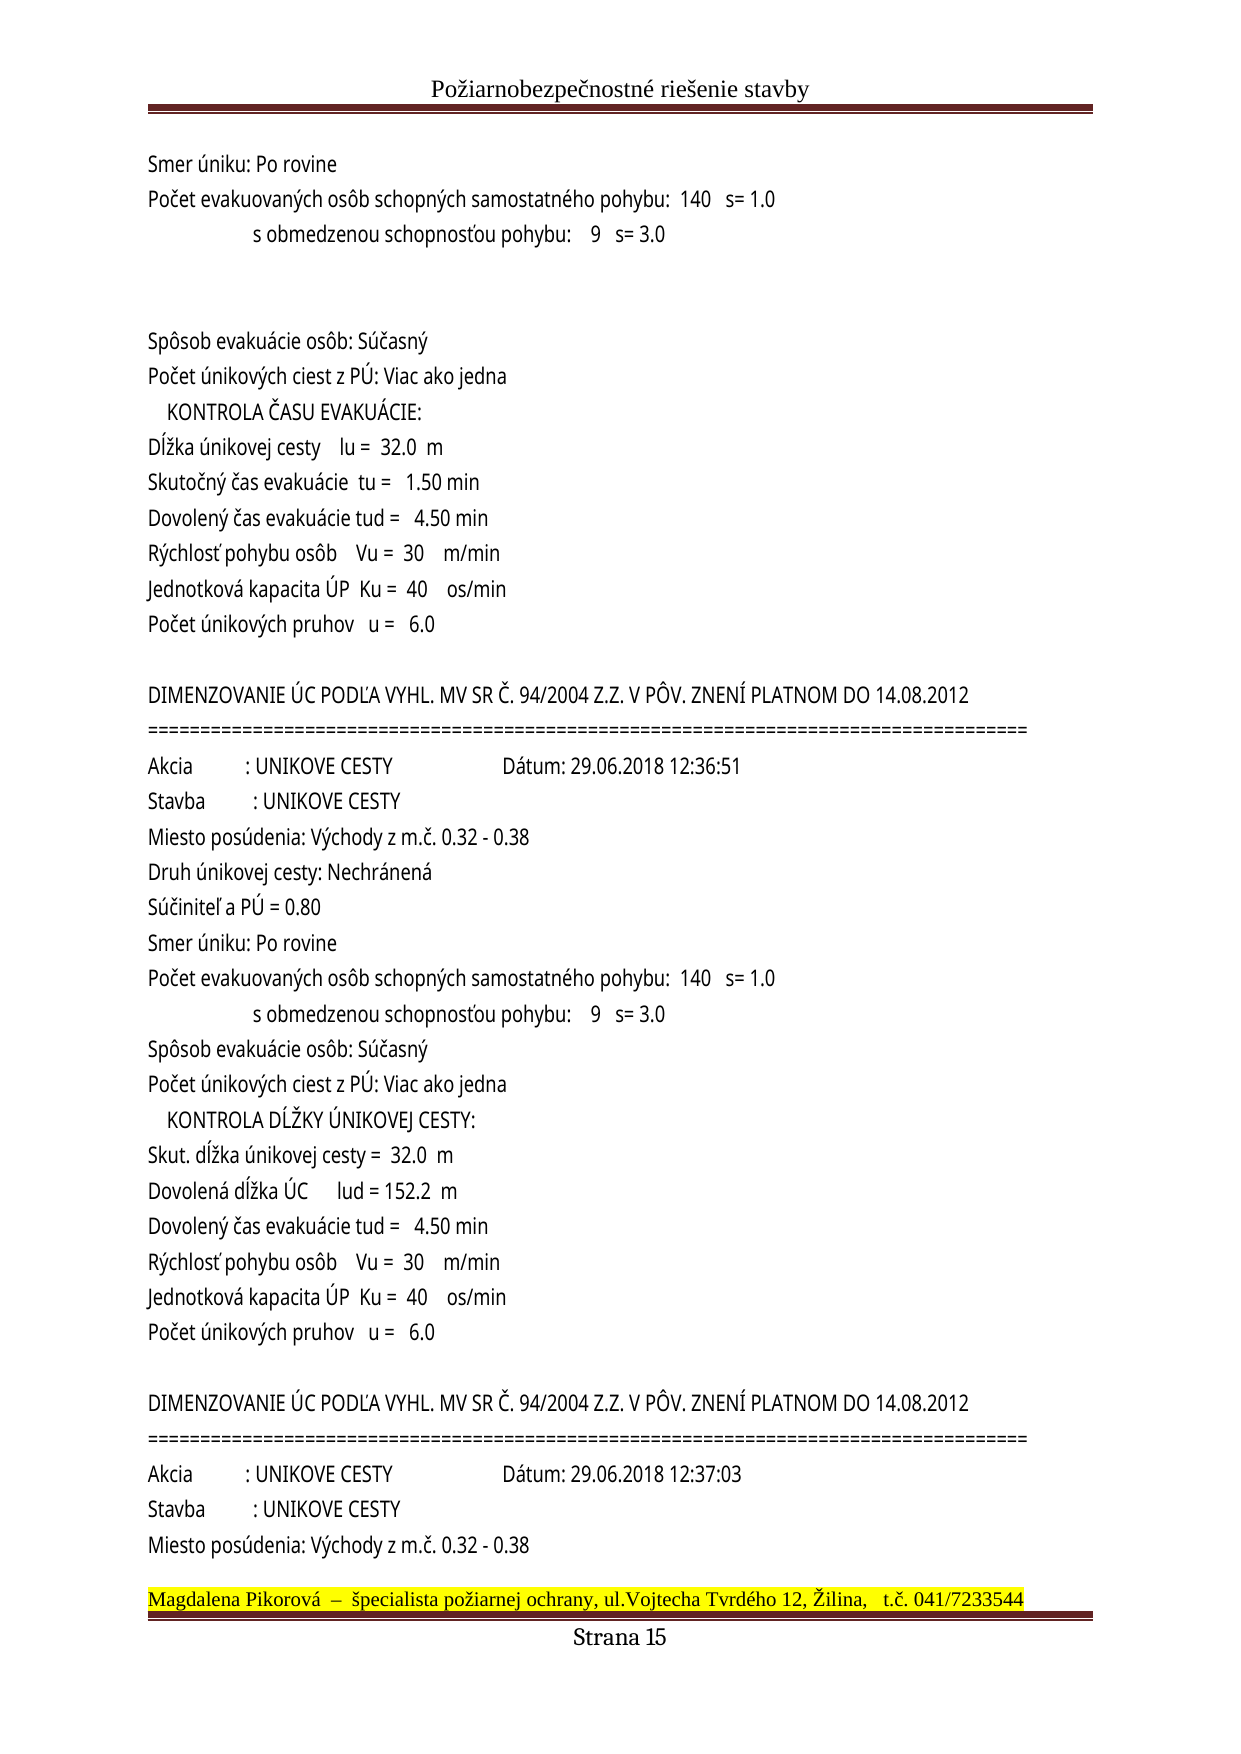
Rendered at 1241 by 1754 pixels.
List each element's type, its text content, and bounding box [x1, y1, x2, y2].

text Dovolený čas evakuácie tud = 4.50 min [148, 1210, 1093, 1241]
text Akcia : UNIKOVE CESTY Dátum: 29.06.2018 12:37:03 [148, 1458, 1093, 1489]
text Dĺžka únikovej cesty lu = 32.0 m [148, 431, 1093, 462]
text Počet únikových ciest z PÚ: Viac ako jedna [148, 1068, 1093, 1100]
text Súčiniteľ a PÚ = 0.80 [148, 891, 1093, 923]
text Jednotková kapacita ÚP Ku = 40 os/min [148, 573, 1093, 604]
text s obmedzenou schopnosťou pohybu: 9 s= 3.0 [148, 218, 1093, 250]
text KONTROLA DĹŽKY ÚNIKOVEJ CESTY: [148, 1104, 1093, 1135]
text Počet evakuovaných osôb schopných samostatného pohybu: 140 s= 1.0 [148, 183, 1093, 214]
text Počet únikových ciest z PÚ: Viac ako jedna [148, 360, 1093, 391]
text Akcia : UNIKOVE CESTY Dátum: 29.06.2018 12:36:51 [148, 750, 1093, 781]
text Stavba : UNIKOVE CESTY [148, 1493, 1093, 1525]
text s obmedzenou schopnosťou pohybu: 9 s= 3.0 [148, 998, 1093, 1029]
text Miesto posúdenia: Východy z m.č. 0.32 - 0.38 [148, 821, 1093, 852]
text DIMENZOVANIE ÚC PODĽA VYHL. MV SR Č. 94/2004 Z.Z. V PÔV. ZNENÍ PLATNOM DO 14.08.2012 [148, 679, 1093, 710]
text Spôsob evakuácie osôb: Súčasný [148, 1033, 1093, 1064]
text Smer úniku: Po rovine [148, 927, 1093, 958]
text ==================================================================================== [148, 714, 1093, 746]
text ==================================================================================== [148, 1423, 1093, 1454]
text Dovolená dĺžka ÚC lud = 152.2 m [148, 1175, 1093, 1206]
text Skutočný čas evakuácie tu = 1.50 min [148, 466, 1093, 498]
text Druh únikovej cesty: Nechránená [148, 856, 1093, 887]
text Stavba : UNIKOVE CESTY [148, 785, 1093, 816]
text Miesto posúdenia: Východy z m.č. 0.32 - 0.38 [148, 1529, 1093, 1560]
text Počet únikových pruhov u = 6.0 [148, 608, 1093, 639]
text Skut. dĺžka únikovej cesty = 32.0 m [148, 1139, 1093, 1171]
text Jednotková kapacita ÚP Ku = 40 os/min [148, 1281, 1093, 1312]
text Počet únikových pruhov u = 6.0 [148, 1316, 1093, 1348]
text DIMENZOVANIE ÚC PODĽA VYHL. MV SR Č. 94/2004 Z.Z. V PÔV. ZNENÍ PLATNOM DO 14.08.2012 [148, 1387, 1093, 1418]
text Smer úniku: Po rovine [148, 148, 1093, 179]
text Spôsob evakuácie osôb: Súčasný [148, 325, 1093, 356]
text KONTROLA ČASU EVAKUÁCIE: [148, 396, 1093, 427]
text Dovolený čas evakuácie tud = 4.50 min [148, 502, 1093, 533]
text Počet evakuovaných osôb schopných samostatného pohybu: 140 s= 1.0 [148, 962, 1093, 993]
text Rýchlosť pohybu osôb Vu = 30 m/min [148, 1246, 1093, 1277]
text Rýchlosť pohybu osôb Vu = 30 m/min [148, 537, 1093, 568]
